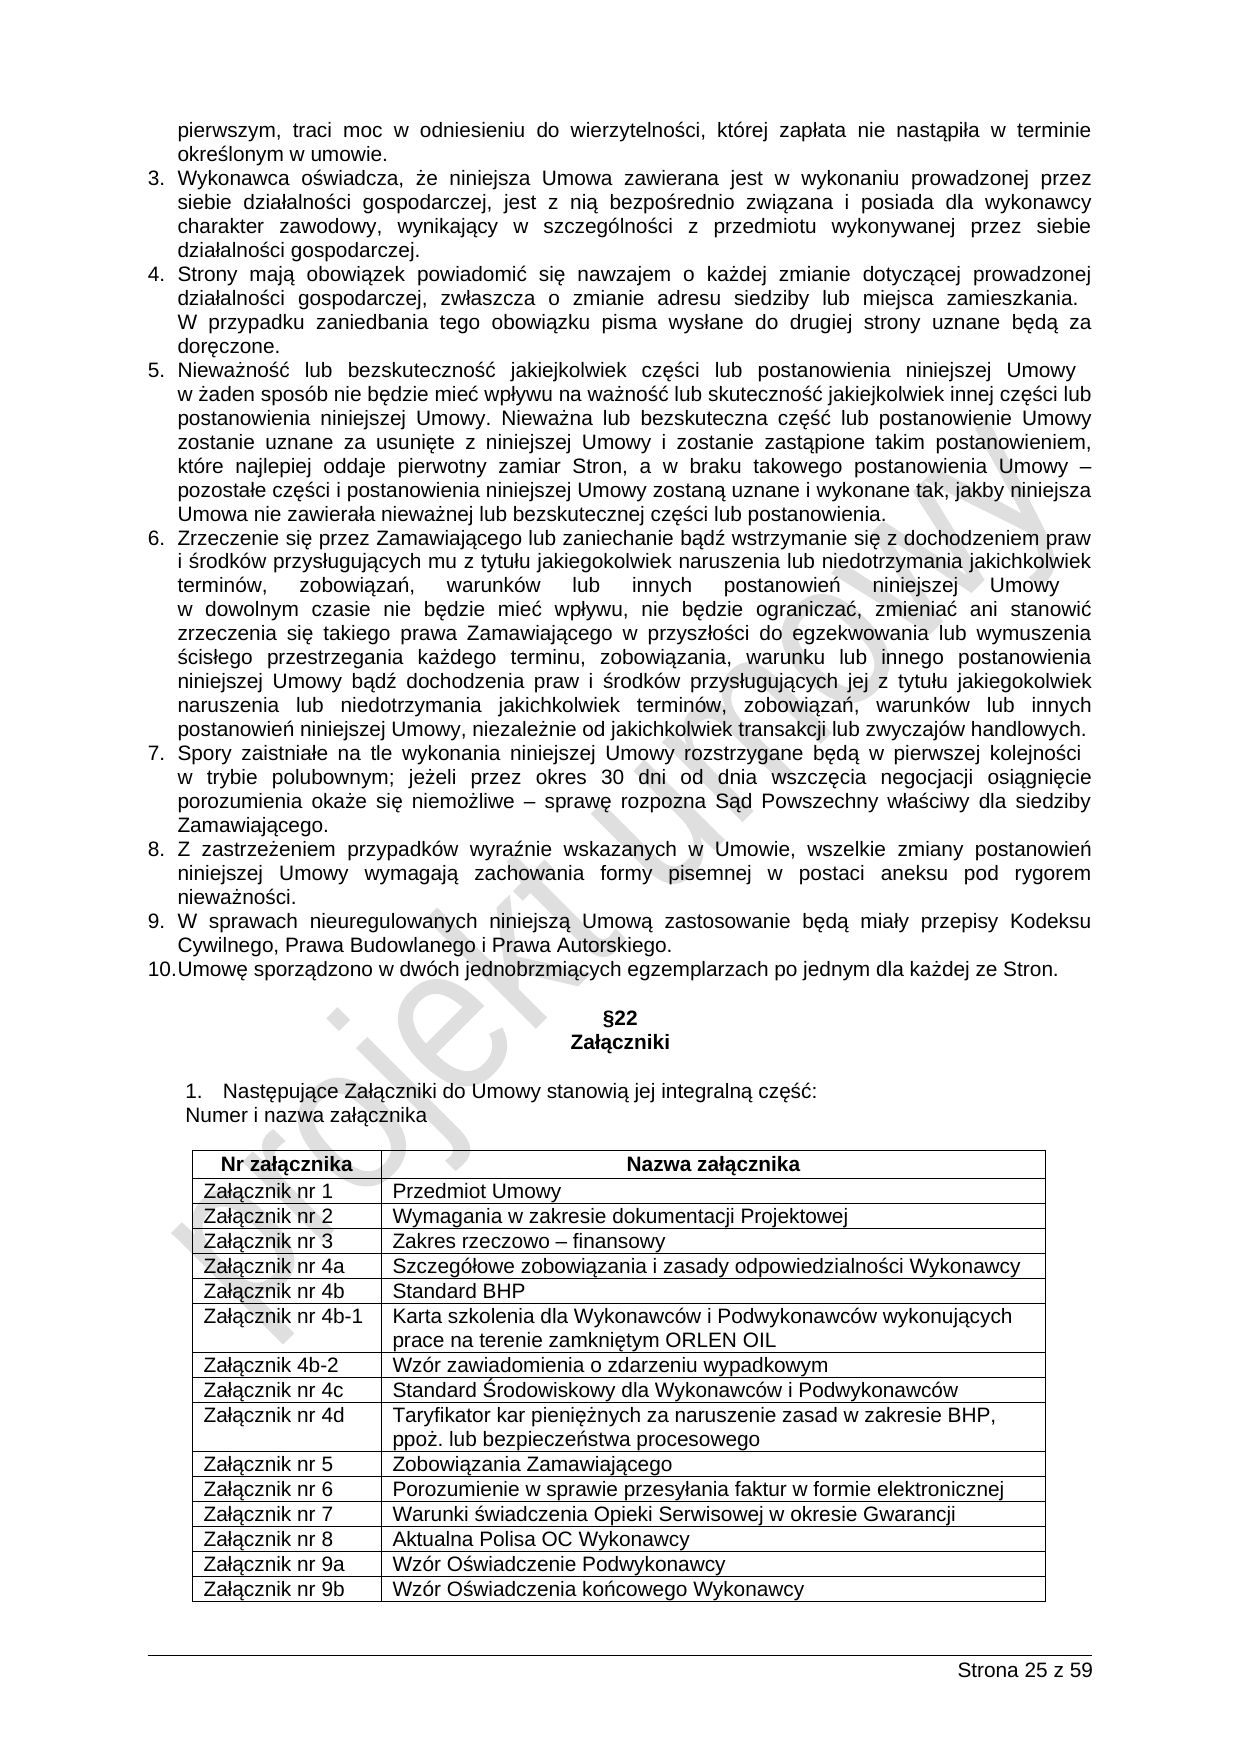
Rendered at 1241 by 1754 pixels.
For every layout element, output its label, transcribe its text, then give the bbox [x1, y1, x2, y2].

table_cell Przedmiot Umowy [382, 1179, 1045, 1203]
table_cell Taryfikator kar pieniężnych za naruszenie zasad w zakresie BHP, ppoż. lub bezpieczeństwa procesowego [382, 1403, 1045, 1451]
list Umowę sporządzono w dwóch jednobrzmiących egzemplarzach po jednym dla każdej ze Stron. [148, 957, 1092, 981]
table_cell Załącznik nr 6 [193, 1477, 381, 1501]
table_cell Porozumienie w sprawie przesyłania faktur w formie elektronicznej [382, 1477, 1045, 1501]
table_cell Załącznik nr 2 [193, 1204, 381, 1228]
list Wykonawca oświadcza, że niniejsza Umowa zawierana jest w wykonaniu prowadzonej przez siebie działalności gospodarczej, jest z nią bezpośrednio związana i posiada dla wykonawcy charakter zawodowy, wynikający w szczególności z przedmiotu wykonywanej przez siebie działalności gospodarczej. [148, 166, 1092, 262]
table_cell Wzór Oświadczenie Podwykonawcy [382, 1552, 1045, 1576]
table_cell Załącznik nr 4b [193, 1279, 381, 1303]
table_header Nazwa załącznika [382, 1151, 1045, 1178]
table_cell Zobowiązania Zamawiającego [382, 1452, 1045, 1476]
table_cell Załącznik nr 4b-1 [193, 1304, 381, 1352]
table_cell Szczegółowe zobowiązania i zasady odpowiedzialności Wykonawcy [382, 1254, 1045, 1278]
list Zrzeczenie się przez Zamawiającego lub zaniechanie bądź wstrzymanie się z dochodzeniem praw i środków przysługujących mu z tytułu jakiegokolwiek naruszenia lub niedotrzymania jakichkolwiek terminów, zobowiązań, warunków lub innych postanowień niniejszej Umowy w dowolnym czasie nie będzie mieć wpływu, nie będzie ograniczać, zmieniać ani stanowić zrzeczenia się takiego prawa Zamawiającego w przyszłości do egzekwowania lub wymuszenia ścisłego przestrzegania każdego terminu, zobowiązania, warunku lub innego postanowienia niniejszej Umowy bądź dochodzenia praw i środków przysługujących jej z tytułu jakiegokolwiek naruszenia lub niedotrzymania jakichkolwiek terminów, zobowiązań, warunków lub innych postanowień niniejszej Umowy, niezależnie od jakichkolwiek transakcji lub zwyczajów handlowych. [148, 525, 1092, 741]
table_cell Załącznik nr 7 [193, 1502, 381, 1526]
table_cell Standard Środowiskowy dla Wykonawców i Podwykonawców [382, 1378, 1045, 1402]
list Strony mają obowiązek powiadomić się nawzajem o każdej zmianie dotyczącej prowadzonej działalności gospodarczej, zwłaszcza o zmianie adresu siedziby lub miejsca zamieszkania. W przypadku zaniedbania tego obowiązku pisma wysłane do drugiej strony uznane będą za doręczone. [148, 262, 1092, 358]
table_cell Zakres rzeczowo – finansowy [382, 1229, 1045, 1253]
table_cell Warunki świadczenia Opieki Serwisowej w okresie Gwarancji [382, 1502, 1045, 1526]
list Następujące Załączniki do Umowy stanowią jej integralną część: [185, 1078, 1092, 1102]
list Nieważność lub bezskuteczność jakiejkolwiek części lub postanowienia niniejszej Umowy w żaden sposób nie będzie mieć wpływu na ważność lub skuteczność jakiejkolwiek innej części lub postanowienia niniejszej Umowy. Nieważna lub bezskuteczna część lub postanowienie Umowy zostanie uznane za usunięte z niniejszej Umowy i zostanie zastąpione takim postanowieniem, które najlepiej oddaje pierwotny zamiar Stron, a w braku takowego postanowienia Umowy – pozostałe części i postanowienia niniejszej Umowy zostaną uznane i wykonane tak, jakby niniejsza Umowa nie zawierała nieważnej lub bezskutecznej części lub postanowienia. [148, 358, 1092, 525]
list Spory zaistniałe na tle wykonania niniejszej Umowy rozstrzygane będą w pierwszej kolejności w trybie polubownym; jeżeli przez okres 30 dni od dnia wszczęcia negocjacji osiągnięcie porozumienia okaże się niemożliwe – sprawę rozpozna Sąd Powszechny właściwy dla siedziby Zamawiającego. [148, 741, 1092, 837]
table_cell Aktualna Polisa OC Wykonawcy [382, 1527, 1045, 1551]
table_cell Załącznik nr 8 [193, 1527, 381, 1551]
table_cell Załącznik nr 5 [193, 1452, 381, 1476]
table_cell Wymagania w zakresie dokumentacji Projektowej [382, 1204, 1045, 1228]
table_cell Załącznik nr 1 [193, 1179, 381, 1203]
table_cell Wzór zawiadomienia o zdarzeniu wypadkowym [382, 1353, 1045, 1377]
text Numer i nazwa załącznika [185, 1102, 1092, 1126]
table_cell Załącznik nr 4d [193, 1403, 381, 1451]
subtitle §22 Załączniki [148, 1006, 1092, 1053]
table_cell Standard BHP [382, 1279, 1045, 1303]
table_cell Załącznik 4b-2 [193, 1353, 381, 1377]
table_cell Karta szkolenia dla Wykonawców i Podwykonawców wykonujących prace na terenie zamkniętym ORLEN OIL [382, 1304, 1045, 1352]
table_cell Załącznik nr 4c [193, 1378, 381, 1402]
table_cell Załącznik nr 9a [193, 1552, 381, 1576]
table_cell Załącznik nr 3 [193, 1229, 381, 1253]
list Z zastrzeżeniem przypadków wyraźnie wskazanych w Umowie, wszelkie zmiany postanowień niniejszej Umowy wymagają zachowania formy pisemnej w postaci aneksu pod rygorem nieważności. [148, 837, 1092, 909]
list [148, 118, 1092, 166]
table_header Nr załącznika [193, 1151, 381, 1178]
list W sprawach nieuregulowanych niniejszą Umową zastosowanie będą miały przepisy Kodeksu Cywilnego, Prawa Budowlanego i Prawa Autorskiego. [148, 909, 1092, 957]
table_cell Załącznik nr 4a [193, 1254, 381, 1278]
table_cell Wzór Oświadczenia końcowego Wykonawcy [382, 1577, 1045, 1601]
table_cell Załącznik nr 9b [193, 1577, 381, 1601]
